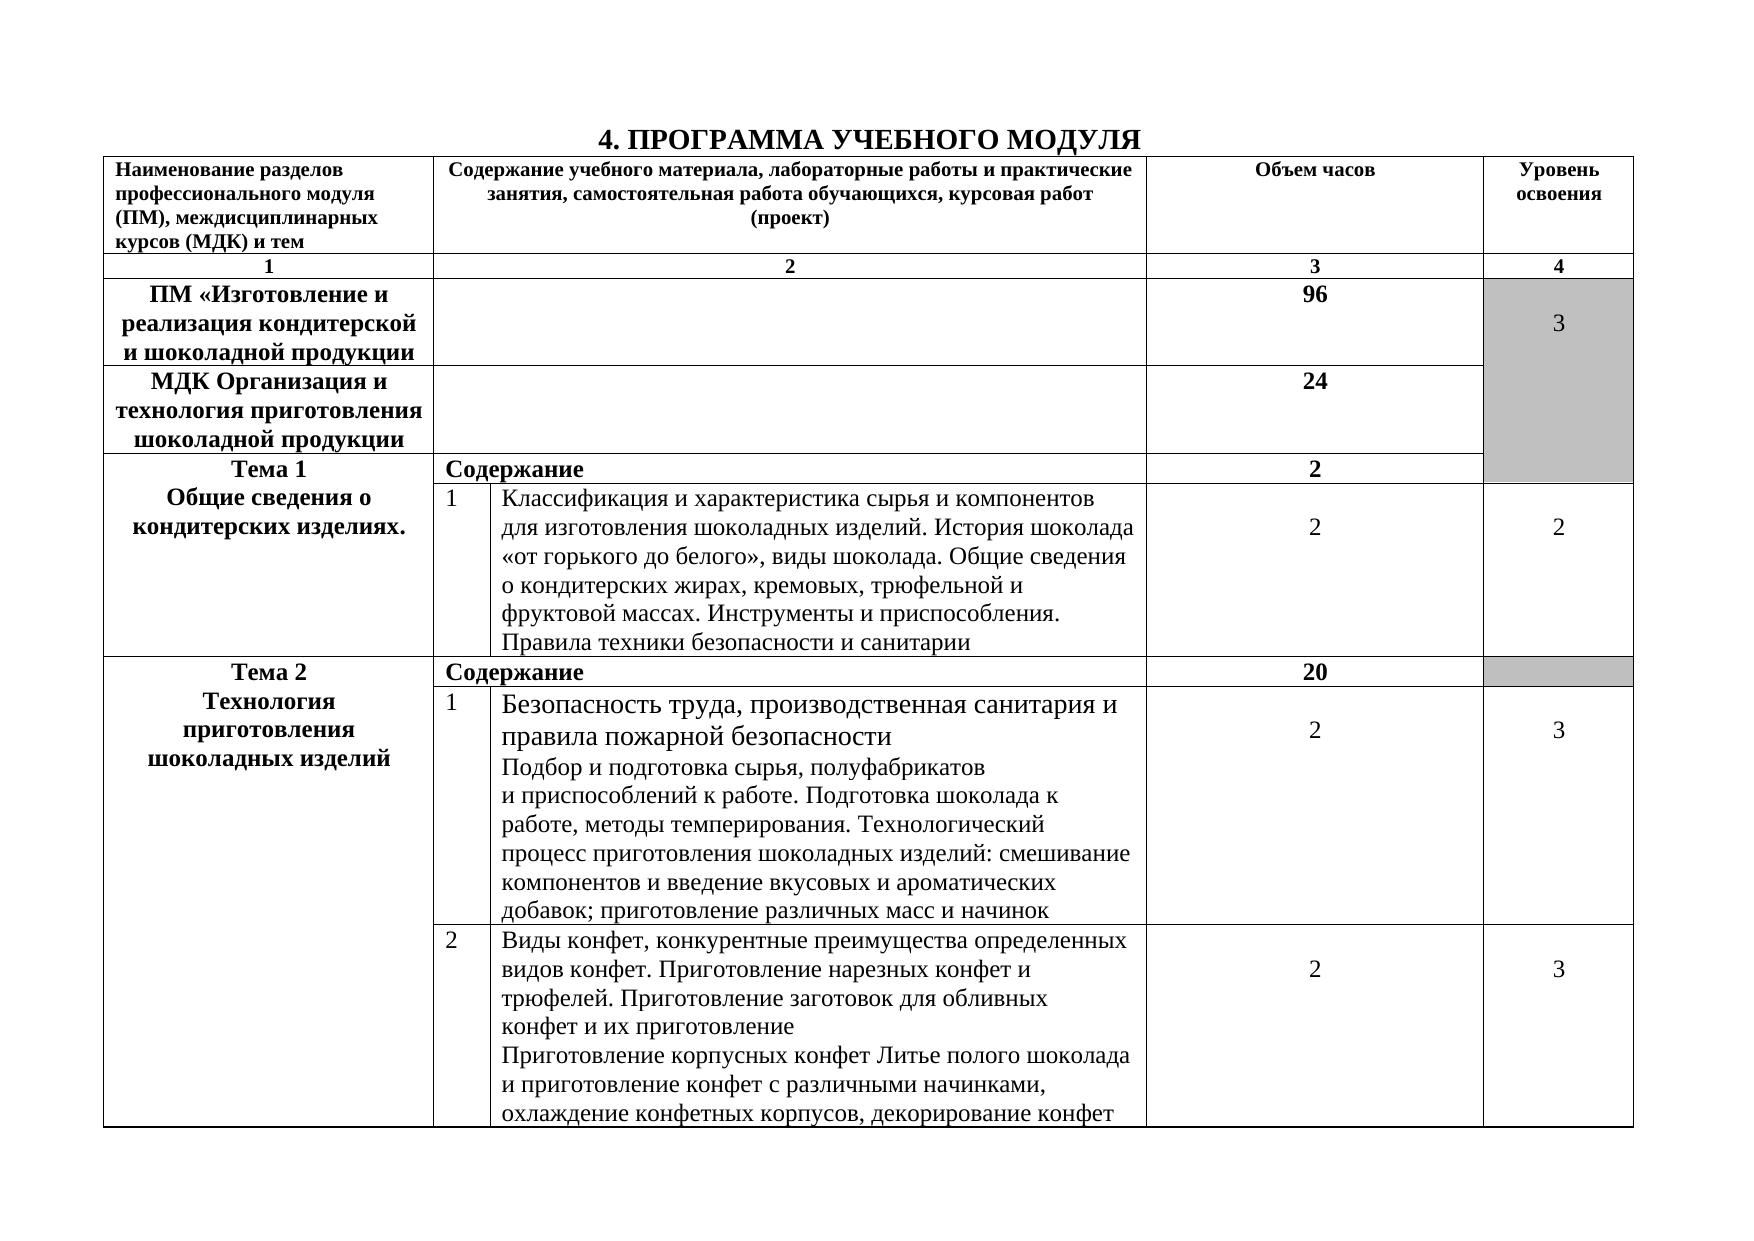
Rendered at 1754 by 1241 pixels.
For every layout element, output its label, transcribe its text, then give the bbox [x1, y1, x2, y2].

table_cell 1 [104, 254, 433, 278]
table_cell Содержание [434, 657, 1146, 686]
table_cell 1 [434, 484, 490, 656]
table_cell Тема 1 Общие сведения о кондитерских изделиях. [104, 454, 433, 656]
table_cell 3 [1484, 279, 1633, 482]
table_cell 3 [1484, 925, 1633, 1126]
table_cell 1 [434, 687, 490, 924]
text 4. Программа учебного модуля [103, 122, 1636, 156]
table_cell [1484, 657, 1633, 686]
table_cell МДК Организация и технология приготовления шоколадной продукции [104, 366, 433, 453]
table_cell 2 [1484, 484, 1633, 656]
table_cell Тема 2 Технология приготовления шоколадных изделий [104, 657, 433, 1126]
table_cell 20 [1147, 657, 1483, 686]
table_cell [434, 279, 1146, 365]
table_cell 2 [1147, 925, 1483, 1126]
table_cell 96 [1147, 279, 1483, 365]
table_header Наименование разделов профессионального модуля (ПМ), междисциплинарных курсов (МДК) и тем [104, 157, 433, 253]
table_cell Виды конфет, конкурентные преимущества определенных видов конфет. Приготовление нарезных конфет и трюфелей. Приготовление заготовок для обливных конфет и их приготовление Приготовление корпусных конфет Литье полого шоколада и приготовление конфет с различными начинками, охлаждение конфетных корпусов, декорирование конфет [491, 925, 1146, 1126]
table_cell 2 [434, 254, 1146, 278]
table_cell 24 [1147, 366, 1483, 453]
table_cell 2 [434, 925, 490, 1126]
table_cell 3 [1484, 687, 1633, 924]
table_cell Содержание [434, 454, 1146, 482]
table_cell ПМ «Изготовление и реализация кондитерской и шоколадной продукции [104, 279, 433, 365]
table_cell [434, 366, 1146, 453]
table_cell Классификация и характеристика сырья и компонентов для изготовления шоколадных изделий. История шоколада «от горького до белого», виды шоколада. Общие сведения о кондитерских жирах, кремовых, трюфельной и фруктовой массах. Инструменты и приспособления. Правила техники безопасности и санитарии [491, 484, 1146, 656]
table_cell 2 [1147, 687, 1483, 924]
table_cell 4 [1484, 254, 1633, 278]
table_cell 2 [1147, 484, 1483, 656]
table_cell 3 [1147, 254, 1483, 278]
table_cell Безопасность труда, производственная санитария и правила пожарной безопасности Подбор и подготовка сырья, полуфабрикатов и приспособлений к работе. Подготовка шоколада к работе, методы темперирования. Технологический процесс приготовления шоколадных изделий: смешивание компонентов и введение вкусовых и ароматических добавок; приготовление различных масс и начинок [491, 687, 1146, 924]
table_cell 2 [1147, 454, 1483, 482]
table_header Содержание учебного материала, лабораторные работы и практические занятия, самостоятельная работа обучающихся, курсовая работ (проект) [434, 157, 1146, 253]
table_header Уровень освоения [1484, 157, 1633, 253]
table_header Объем часов [1147, 157, 1483, 253]
